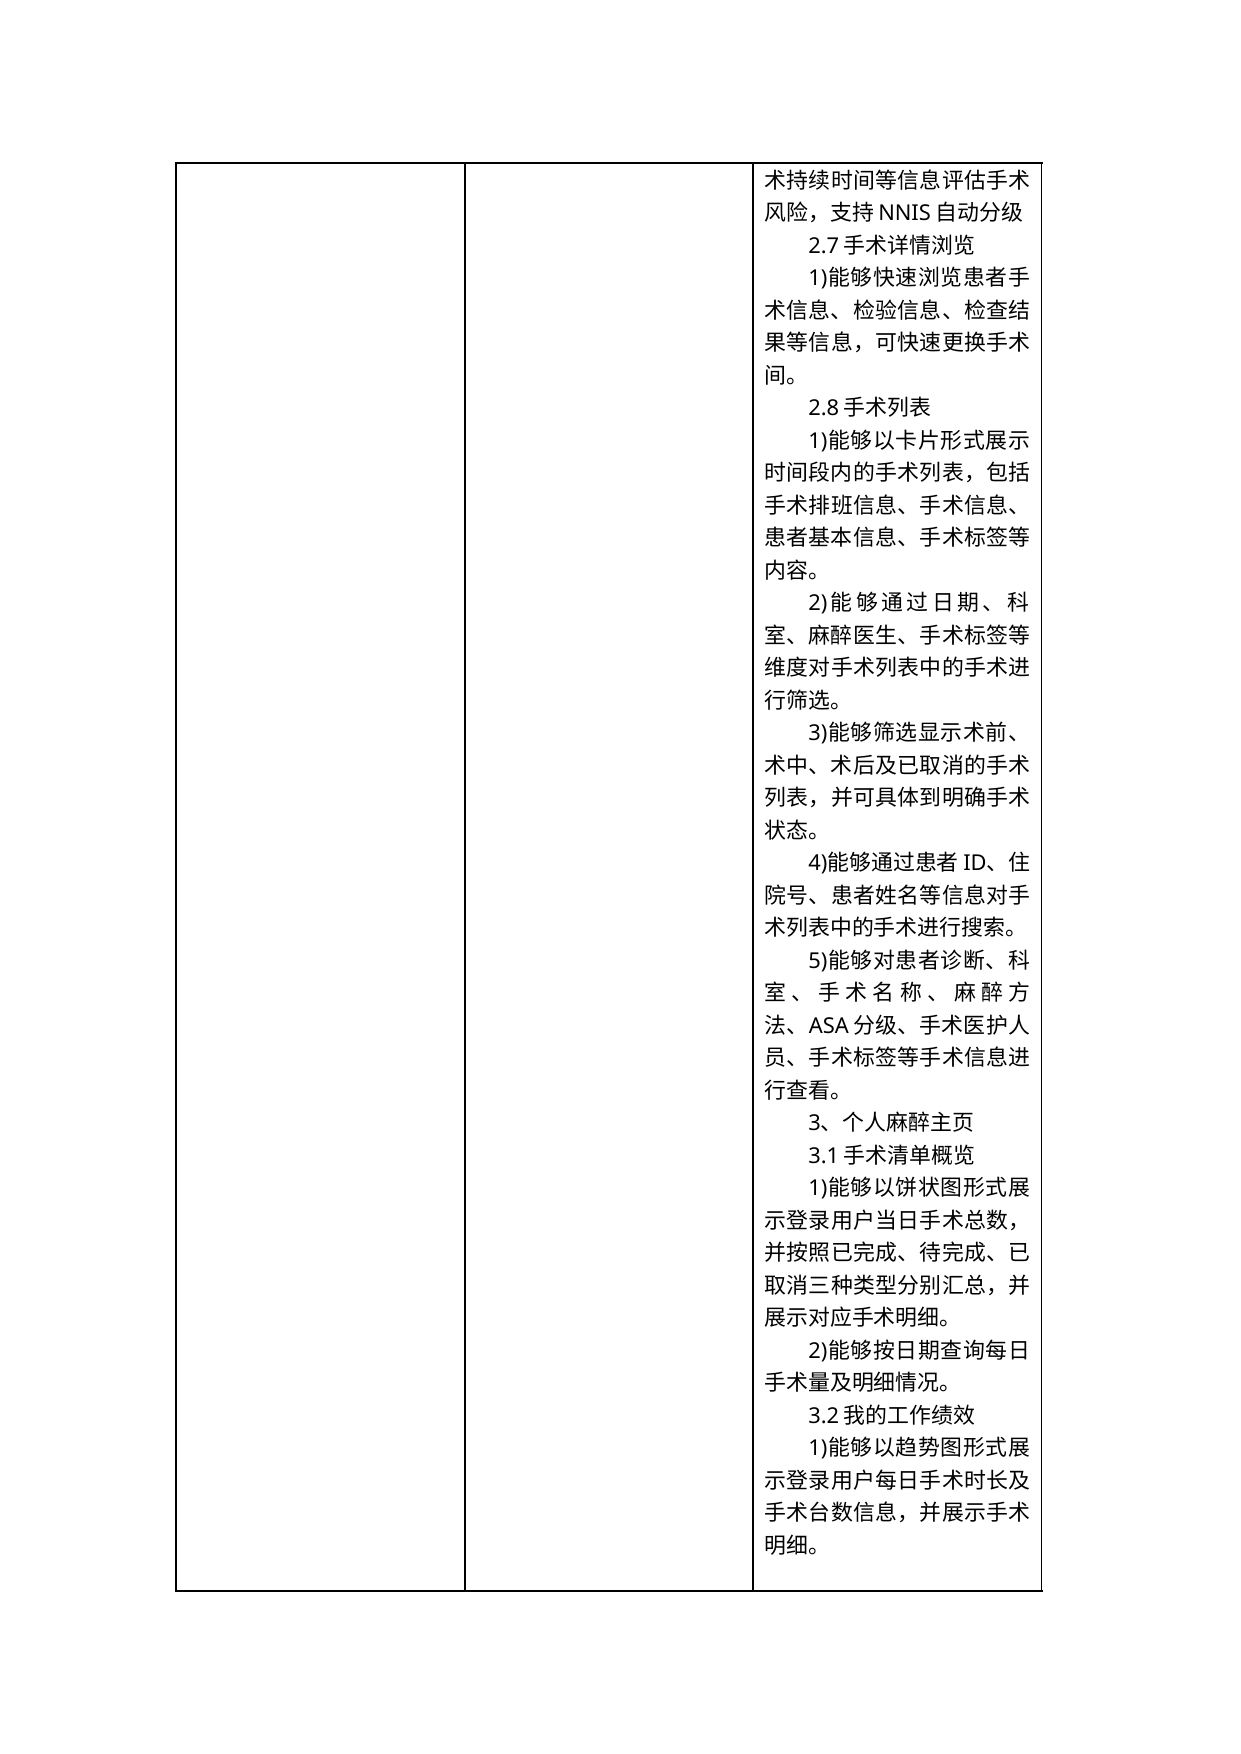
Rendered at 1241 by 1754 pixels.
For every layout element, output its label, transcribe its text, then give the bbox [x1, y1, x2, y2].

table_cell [754, 164, 1041, 1590]
table_cell [466, 164, 752, 1590]
table_cell 3 [177, 164, 464, 1590]
